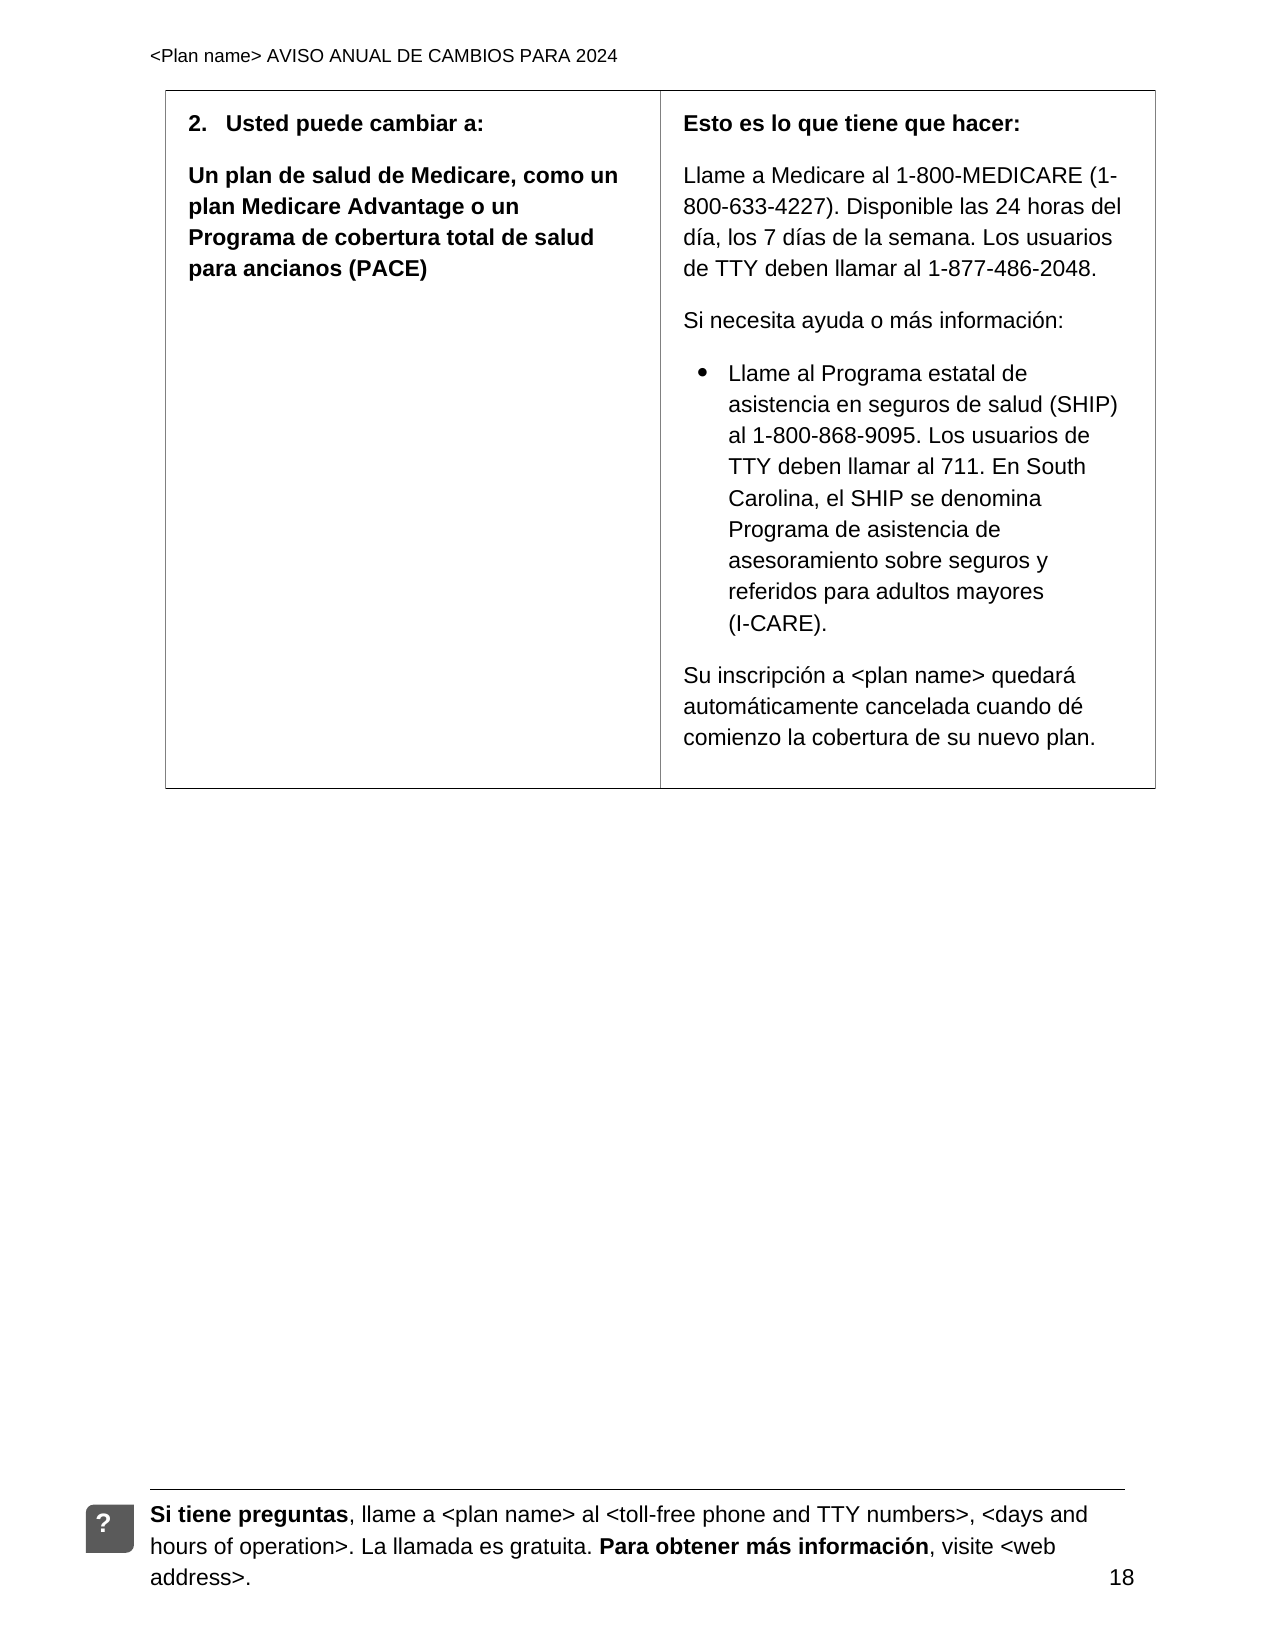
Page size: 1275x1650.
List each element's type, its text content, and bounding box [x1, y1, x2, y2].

table_cell Esto es lo que tiene que hacer: Llame a Medicare al 1-800-MEDICARE (1-800-633-4227). Disponible las 24 horas del día, los 7 días de la semana. Los usuarios de TTY deben llamar al 1-877-486-2048. Si necesita ayuda o más información: Llame al Programa estatal de asistencia en seguros de salud (SHIP) al 1-800-868-9095. Los usuarios de TTY deben llamar al 711. En South Carolina, el SHIP se denomina Programa de asistencia de asesoramiento sobre seguros y referidos para adultos mayores (I-CARE). Su inscripción a <plan name> quedará automáticamente cancelada cuando dé comienzo la cobertura de su nuevo plan. [661, 91, 1155, 788]
table_cell Usted puede cambiar a: Un plan de salud de Medicare, como un plan Medicare Advantage o un Programa de cobertura total de salud para ancianos (PACE) [166, 91, 660, 788]
